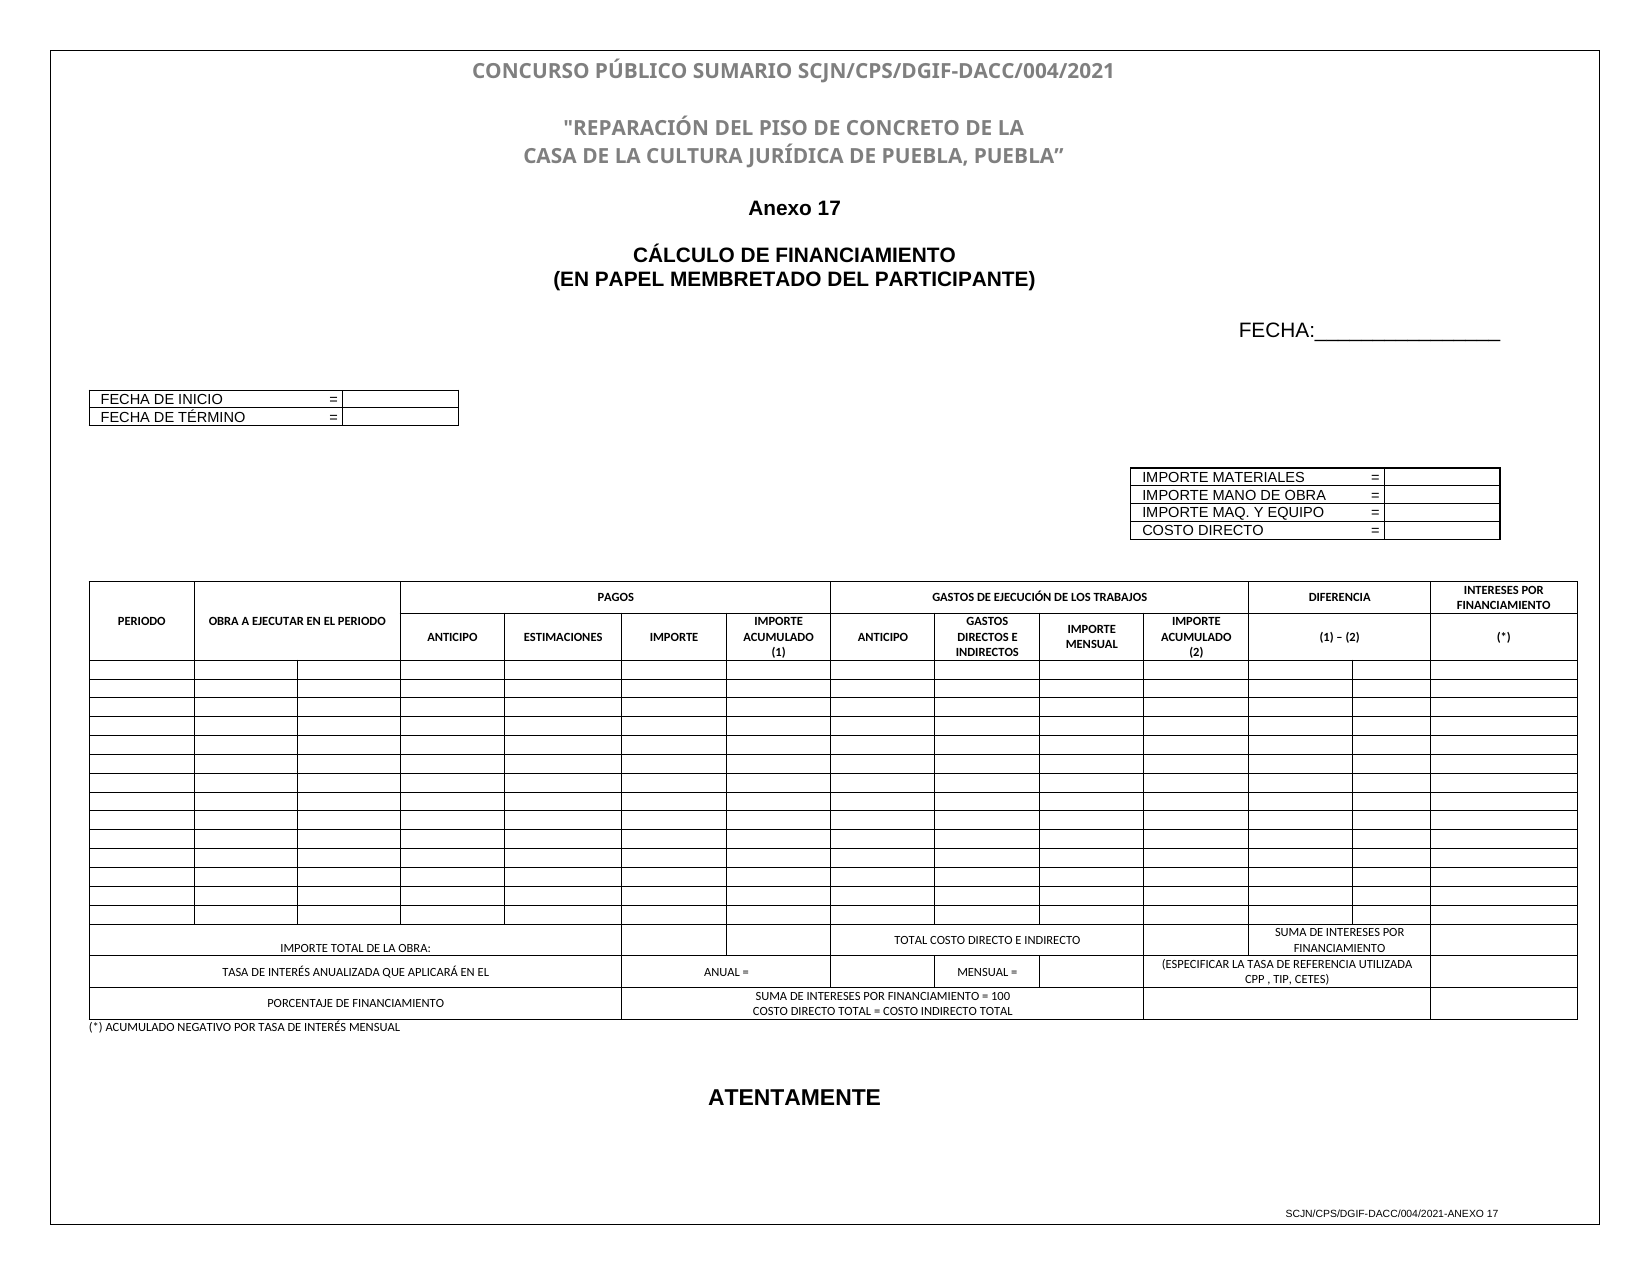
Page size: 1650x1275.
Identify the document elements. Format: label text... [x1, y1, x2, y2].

table_cell [1040, 717, 1143, 735]
table_cell [505, 774, 621, 792]
table_cell [1040, 830, 1143, 848]
table_cell [935, 661, 1039, 678]
table_cell [1353, 793, 1430, 810]
table_cell [1353, 661, 1430, 678]
table_cell [831, 887, 934, 905]
table_cell [1040, 661, 1143, 678]
table_cell [1353, 755, 1430, 773]
table_cell [1431, 830, 1577, 848]
table_cell [1144, 887, 1248, 905]
table_cell [90, 849, 194, 867]
table_cell = [318, 408, 342, 425]
table_cell [343, 408, 458, 425]
table_cell [935, 680, 1039, 697]
table_cell [505, 661, 621, 678]
table_cell [622, 793, 726, 810]
table_cell [298, 717, 400, 735]
table_cell = [1360, 486, 1384, 503]
text ATENTAMENTE [89, 1084, 1500, 1111]
table_cell [401, 906, 504, 923]
table_cell [1385, 486, 1499, 503]
table_cell [298, 698, 400, 716]
table_cell [1353, 680, 1430, 697]
table_cell [1144, 661, 1248, 678]
table_cell [1431, 755, 1577, 773]
table_cell (1) – (2) [1249, 614, 1430, 659]
table_cell [831, 956, 934, 987]
table_cell [1385, 522, 1499, 539]
table_cell [1144, 680, 1248, 697]
table_cell [1431, 698, 1577, 716]
table_cell [1040, 849, 1143, 867]
table_cell [1040, 811, 1143, 829]
table_cell [195, 661, 297, 678]
table_cell [1144, 755, 1248, 773]
table_cell [831, 830, 934, 848]
table_cell [90, 811, 194, 829]
table_cell [401, 793, 504, 810]
table_header [343, 391, 458, 407]
table_header PAGOS [401, 582, 830, 613]
table_cell [622, 680, 726, 697]
table_cell SUMA DE INTERESES POR FINANCIAMIENTO [1249, 925, 1430, 955]
table_cell [727, 774, 830, 792]
table_cell [195, 906, 297, 923]
table_cell [1249, 717, 1352, 735]
table_cell [1144, 906, 1248, 923]
table_cell [298, 906, 400, 923]
table_cell [1431, 868, 1577, 886]
table_cell [298, 793, 400, 810]
table_header GASTOS DE EJECUCIÓN DE LOS TRABAJOS [831, 582, 1248, 613]
table_cell [831, 774, 934, 792]
table_cell [1144, 925, 1248, 955]
table_cell [831, 661, 934, 678]
table_cell [505, 793, 621, 810]
table_cell [195, 830, 297, 848]
table_cell [831, 755, 934, 773]
text CÁLCULO DE FINANCIAMIENTO [89, 243, 1500, 267]
text (EN PAPEL MEMBRETADO DEL PARTICIPANTE) [89, 267, 1500, 291]
table_cell [505, 698, 621, 716]
table_cell [401, 868, 504, 886]
table_cell [90, 868, 194, 886]
table_cell [1431, 680, 1577, 697]
table_cell [195, 811, 297, 829]
table_cell [401, 849, 504, 867]
table_cell [935, 811, 1039, 829]
table_cell [401, 830, 504, 848]
table_cell [505, 755, 621, 773]
table_cell [727, 811, 830, 829]
table_cell [298, 849, 400, 867]
table_cell [622, 755, 726, 773]
table_cell [935, 906, 1039, 923]
table_cell [1353, 811, 1430, 829]
table_cell [1353, 774, 1430, 792]
table_cell IMPORTE MENSUAL [1040, 614, 1143, 659]
table_cell [935, 868, 1039, 886]
table_cell ANUAL = [622, 956, 830, 987]
table_header [1385, 469, 1499, 485]
table_cell [90, 680, 194, 697]
table_cell [298, 755, 400, 773]
table_cell [1431, 925, 1577, 955]
table_cell [831, 680, 934, 697]
table_cell [505, 680, 621, 697]
table_cell [1431, 988, 1577, 1018]
table_cell [195, 736, 297, 754]
table_cell [1431, 956, 1577, 987]
table_cell [935, 830, 1039, 848]
table_cell [505, 736, 621, 754]
table_cell [401, 698, 504, 716]
table_cell [195, 849, 297, 867]
table_cell [1431, 661, 1577, 678]
table_cell [298, 661, 400, 678]
table_cell [1040, 680, 1143, 697]
table_cell [1353, 887, 1430, 905]
table_cell [298, 736, 400, 754]
table_cell [727, 906, 830, 923]
text (*) ACUMULADO NEGATIVO POR TASA DE INTERÉS MENSUAL [89, 1020, 1500, 1035]
table_cell [401, 736, 504, 754]
table_cell [298, 830, 400, 848]
table_cell [1431, 717, 1577, 735]
table_cell [727, 849, 830, 867]
table_cell [505, 830, 621, 848]
table_cell [622, 849, 726, 867]
table_header = [318, 391, 342, 407]
table_cell [622, 698, 726, 716]
table_cell [90, 774, 194, 792]
table_cell IMPORTE TOTAL DE LA OBRA: [90, 925, 621, 955]
table_cell SUMA DE INTERESES POR FINANCIAMIENTO = 100 COSTO DIRECTO TOTAL = COSTO INDIRECTO TOTAL [622, 988, 1143, 1018]
table_cell [1249, 793, 1352, 810]
table_header IMPORTE MATERIALES [1131, 469, 1359, 485]
table_cell [622, 811, 726, 829]
table_cell IMPORTE MANO DE OBRA [1131, 486, 1359, 503]
table_cell [1249, 698, 1352, 716]
table_cell [1431, 906, 1577, 923]
table_cell [298, 811, 400, 829]
table_cell [1249, 661, 1352, 678]
table_cell [1353, 736, 1430, 754]
table_cell [831, 868, 934, 886]
table_cell [505, 811, 621, 829]
table_cell [1431, 793, 1577, 810]
table_cell [622, 925, 726, 955]
table_cell [1144, 830, 1248, 848]
table_cell [831, 698, 934, 716]
table_cell [935, 887, 1039, 905]
table_cell [1040, 774, 1143, 792]
table_cell [831, 793, 934, 810]
table_header DIFERENCIA [1249, 582, 1430, 613]
table_cell [1353, 830, 1430, 848]
table_cell [727, 736, 830, 754]
table_cell [1249, 736, 1352, 754]
table_cell [195, 887, 297, 905]
table_cell [505, 906, 621, 923]
table_cell [622, 868, 726, 886]
table_cell [1144, 698, 1248, 716]
table_cell [195, 793, 297, 810]
table_cell ANTICIPO [831, 614, 934, 659]
table_cell [727, 925, 830, 955]
table_cell [622, 774, 726, 792]
table_cell [90, 736, 194, 754]
table_cell [831, 906, 934, 923]
table_cell [1249, 811, 1352, 829]
table_cell [1144, 849, 1248, 867]
table_cell GASTOS DIRECTOS E INDIRECTOS [935, 614, 1039, 659]
table_cell [1040, 868, 1143, 886]
table_cell TOTAL COSTO DIRECTO E INDIRECTO [831, 925, 1143, 955]
table_cell MENSUAL = [935, 956, 1039, 987]
table_cell IMPORTE ACUMULADO (2) [1144, 614, 1248, 659]
table_cell [727, 868, 830, 886]
table_header FECHA DE INICIO [90, 391, 318, 407]
table_cell [1431, 736, 1577, 754]
table_cell [831, 811, 934, 829]
table_cell IMPORTE ACUMULADO (1) [727, 614, 830, 659]
table_cell [401, 811, 504, 829]
table_cell [1040, 755, 1143, 773]
table_cell [935, 849, 1039, 867]
table_cell [298, 868, 400, 886]
table_header PERIODO [90, 582, 194, 659]
table_cell [90, 793, 194, 810]
table_cell [1249, 849, 1352, 867]
table_cell [727, 717, 830, 735]
table_cell [1353, 849, 1430, 867]
table_header INTERESES POR FINANCIAMIENTO [1431, 582, 1577, 613]
table_cell [90, 755, 194, 773]
table_cell [505, 887, 621, 905]
table_cell [90, 887, 194, 905]
table_cell [1144, 774, 1248, 792]
table_cell [195, 868, 297, 886]
table_cell [1385, 504, 1499, 521]
table_cell [90, 661, 194, 678]
table_cell COSTO DIRECTO [1131, 522, 1359, 539]
table_cell [298, 774, 400, 792]
table_cell [727, 680, 830, 697]
table_cell [195, 680, 297, 697]
table_cell [622, 887, 726, 905]
table_cell [622, 717, 726, 735]
table_cell [935, 736, 1039, 754]
table_cell [1040, 698, 1143, 716]
table_cell [1249, 755, 1352, 773]
text FECHA:________________ [89, 318, 1500, 342]
table_cell [1144, 811, 1248, 829]
table_cell (ESPECIFICAR REFERENCIA UTILIZADA CPP , TIP, CETES) [1144, 956, 1430, 987]
table_cell [1249, 830, 1352, 848]
table_cell [1353, 906, 1430, 923]
table_cell [1249, 774, 1352, 792]
table_cell [401, 774, 504, 792]
table_cell [401, 661, 504, 678]
table_cell [401, 717, 504, 735]
table_cell [622, 906, 726, 923]
table_cell [505, 717, 621, 735]
table_cell [622, 661, 726, 678]
table_cell [831, 849, 934, 867]
table_cell [727, 755, 830, 773]
table_cell [831, 736, 934, 754]
table_cell [727, 793, 830, 810]
table_cell [1249, 680, 1352, 697]
table_cell [298, 680, 400, 697]
table_cell [1249, 887, 1352, 905]
table_cell [935, 774, 1039, 792]
table_cell [90, 717, 194, 735]
table_cell [1040, 887, 1143, 905]
table_cell [90, 906, 194, 923]
table_cell [1431, 774, 1577, 792]
table_cell [401, 680, 504, 697]
table_cell IMPORTE [622, 614, 726, 659]
table_cell [1144, 988, 1430, 1018]
table_cell = [1360, 522, 1384, 539]
table_cell TASA DE INTERÉS ANUALIZADA QUE APLICARÁ EN EL [90, 956, 621, 987]
text Anexo 17 [89, 195, 1500, 219]
table_cell [90, 830, 194, 848]
table_cell [622, 830, 726, 848]
table_cell [1144, 868, 1248, 886]
table_cell [505, 868, 621, 886]
table_cell [831, 717, 934, 735]
table_cell [1249, 868, 1352, 886]
table_cell [1353, 698, 1430, 716]
table_cell IMPORTE MAQ. Y EQUIPO [1131, 504, 1359, 521]
table_cell FECHA DE TÉRMINO [90, 408, 318, 425]
table_cell [1040, 736, 1143, 754]
table_cell [935, 698, 1039, 716]
table_cell [1353, 717, 1430, 735]
table_cell [1040, 793, 1143, 810]
table_cell [1144, 717, 1248, 735]
table_cell [195, 755, 297, 773]
table_cell [1040, 906, 1143, 923]
table_cell [935, 793, 1039, 810]
table_cell [622, 736, 726, 754]
table_cell [1249, 906, 1352, 923]
table_cell [195, 698, 297, 716]
table_cell ESTIMACIONES [505, 614, 621, 659]
table_cell [401, 755, 504, 773]
table_cell [1040, 956, 1143, 987]
table_cell [727, 698, 830, 716]
table_cell [1144, 793, 1248, 810]
table_cell = [1360, 504, 1384, 521]
table_cell [1144, 736, 1248, 754]
table_cell [401, 887, 504, 905]
table_cell [727, 887, 830, 905]
table_cell [935, 755, 1039, 773]
table_cell [195, 774, 297, 792]
table_cell ANTICIPO [401, 614, 504, 659]
table_cell (*) [1431, 614, 1577, 659]
table_cell [195, 717, 297, 735]
table_cell [1431, 811, 1577, 829]
table_cell [1353, 868, 1430, 886]
table_cell [1431, 887, 1577, 905]
table_cell [935, 717, 1039, 735]
table_cell [727, 661, 830, 678]
table_cell [727, 830, 830, 848]
table_cell [298, 887, 400, 905]
table_cell [505, 849, 621, 867]
table_cell [1431, 849, 1577, 867]
table_cell PORCENTAJE DE FINANCIAMIENTO [90, 988, 621, 1018]
table_header OBRA A EJECUTAR EN EL PERIODO [195, 582, 400, 659]
table_header = [1360, 469, 1384, 485]
table_cell [90, 698, 194, 716]
